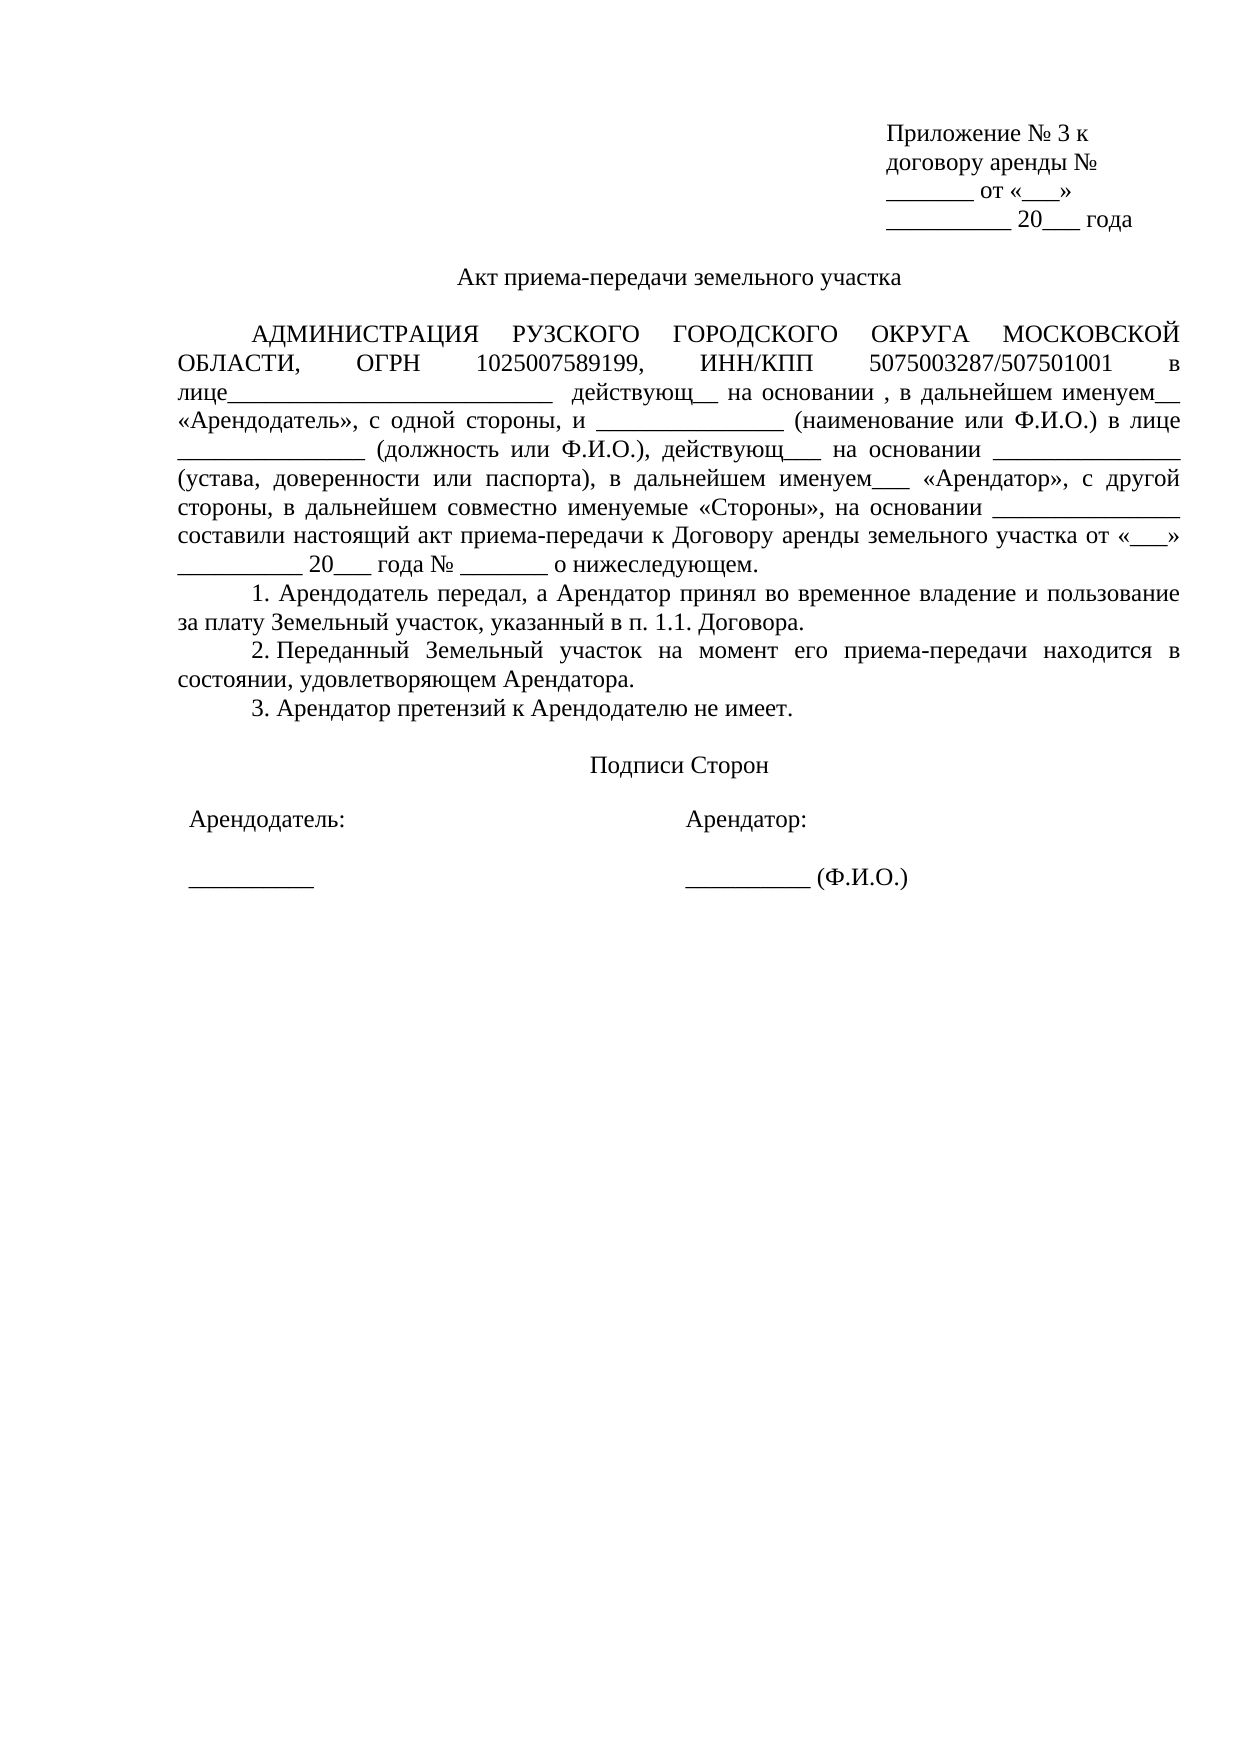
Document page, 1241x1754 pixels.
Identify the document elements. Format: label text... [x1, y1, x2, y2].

table_header Арендатор: [674, 804, 1171, 862]
text 3. Арендатор претензий к Арендодателю не имеет. [177, 693, 1181, 722]
text Приложение № 3 к договору аренды № _______ от «___» __________ 20___ года [886, 118, 1181, 233]
text 2. Переданный Земельный участок на момент его приема-передачи находится в состоянии, удовлетворяющем Арендатора. [177, 636, 1181, 693]
text АДМИНИСТРАЦИЯ РУЗСКОГО ГОРОДСКОГО ОКРУГА МОСКОВСКОЙ ОБЛАСТИ, ОГРН 1025007589199, ИНН/КПП 5075003287/507501001 в лице__________________________ действующ__ на основании , в дальнейшем именуем__ «Арендодатель», с одной стороны, и _______________ (наименование или Ф.И.О.) в лице _______________ (должность или Ф.И.О.), действующ___ на основании _______________ (устава, доверенности или паспорта), в дальнейшем именуем___ «Арендатор», с другой стороны, в дальнейшем совместно именуемые «Стороны», на основании _______________ составили настоящий акт приема-передачи к Договору аренды земельного участка от «___» __________ 20___ года № _______ о нижеследующем. [177, 319, 1181, 578]
text Подписи Сторон [177, 751, 1181, 779]
text 1. Арендодатель передал, а Арендатор принял во временное владение и пользование за плату Земельный участок, указанный в п. 1.1. Договора. [177, 578, 1181, 636]
table_cell __________ (Ф.И.О.) [674, 862, 1171, 919]
table_header Арендодатель: [177, 804, 674, 862]
table_cell __________ [177, 862, 674, 919]
text Акт приема-передачи земельного участка [177, 262, 1181, 291]
